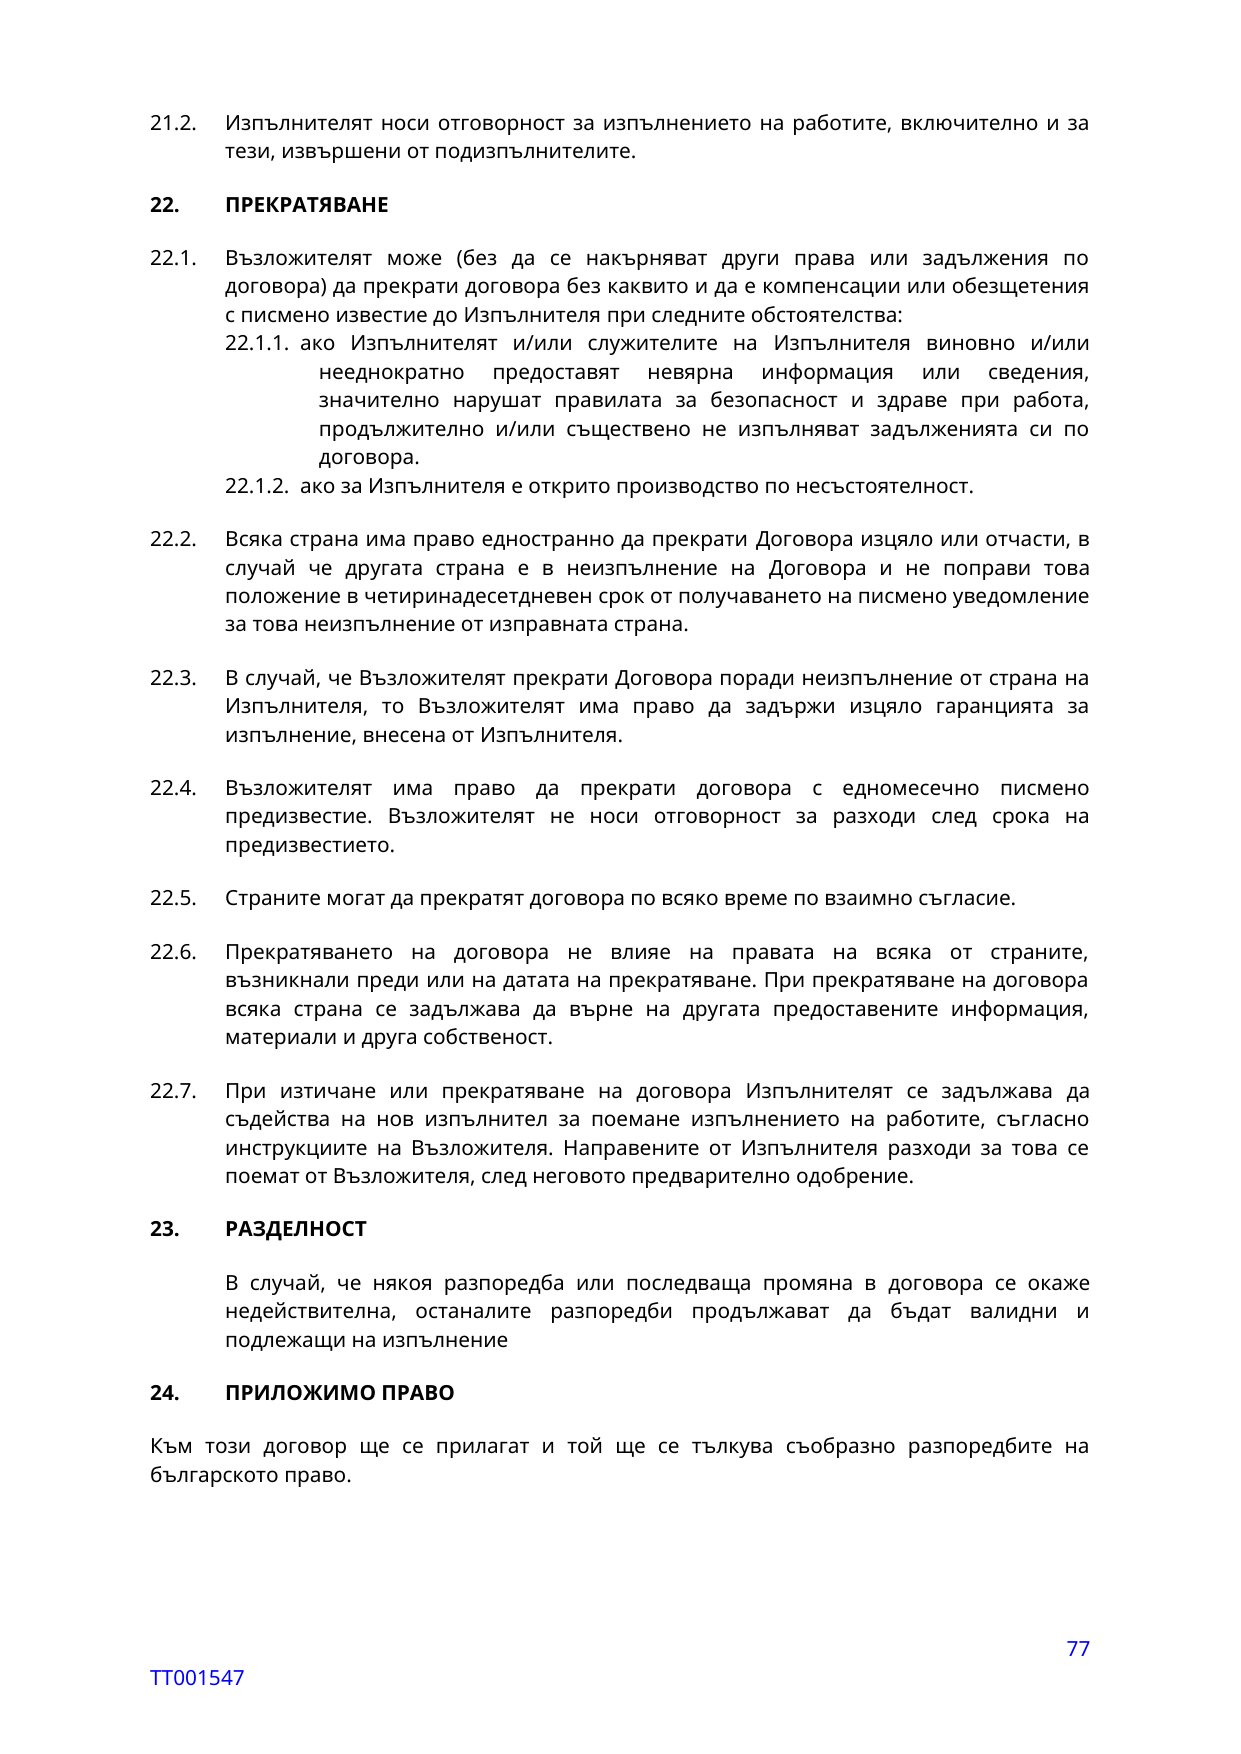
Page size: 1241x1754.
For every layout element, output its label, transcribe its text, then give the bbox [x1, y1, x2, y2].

text Към този договор ще се прилагат и той ще се тълкува съобразно разпоредбите на българското право. [150, 1432, 1090, 1488]
list РАЗДЕЛНОСТ [150, 1214, 1090, 1243]
list ПРЕКРАТЯВАНЕ [150, 190, 1090, 218]
text В случай, че някоя разпоредба или последваща промяна в договора се окаже недействителна, останалите разпоредби продължават да бъдат валидни и подлежащи на изпълнение [225, 1268, 1090, 1353]
list ако за Изпълнителя е открито производство по несъстоятелност. [225, 471, 1090, 499]
list ако Изпълнителят и/или служителите на Изпълнителя виновно и/или нееднократно предоставят невярна информация или сведения, значително нарушат правилата за безопасност и здраве при работа, продължително и/или съществено не изпълняват задълженията си по договора. [225, 328, 1090, 471]
list ПРИЛОЖИМО ПРАВО [150, 1378, 1090, 1407]
list В случай, че Възложителят прекрати Договора поради неизпълнение от страна на Изпълнителя, то Възложителят има право да задържи изцяло гаранцията за изпълнение, внесена от Изпълнителя. [150, 663, 1090, 748]
list Страните могат да прекратят договора по всяко време по взаимно съгласие. [150, 883, 1090, 912]
list Прекратяването на договора не влияе на правата на всяка от страните, възникнали преди или на датата на прекратяване. При прекратяване на договора всяка страна се задължава да върне на другата предоставените информация, материали и друга собственост. [150, 937, 1090, 1051]
list Всяка страна има право едностранно да прекрати Договора изцяло или отчасти, в случай че другата страна е в неизпълнение на Договора и не поправи това положение в четиринадесетдневен срок от получаването на писмено уведомление за това неизпълнение от изправната страна. [150, 524, 1090, 638]
list Изпълнителят носи отговорност за изпълнението на работите, включително и за тези, извършени от подизпълнителите. [150, 108, 1090, 165]
list Възложителят може (без да се накърняват други права или задължения по договора) да прекрати договора без каквито и да е компенсации или обезщетения с писмено известие до Изпълнителя при следните обстоятелства: [150, 243, 1090, 328]
list При изтичане или прекратяване на договора Изпълнителят се задължава да съдейства на нов изпълнител за поемане изпълнението на работите, съгласно инструкциите на Възложителя. Направените от Изпълнителя разходи за това се поемат от Възложителя, след неговото предварително одобрение. [150, 1076, 1090, 1189]
list Възложителят има право да прекрати договора с едномесечно писмено предизвестие. Възложителят не носи отговорност за разходи след срока на предизвестието. [150, 773, 1090, 858]
